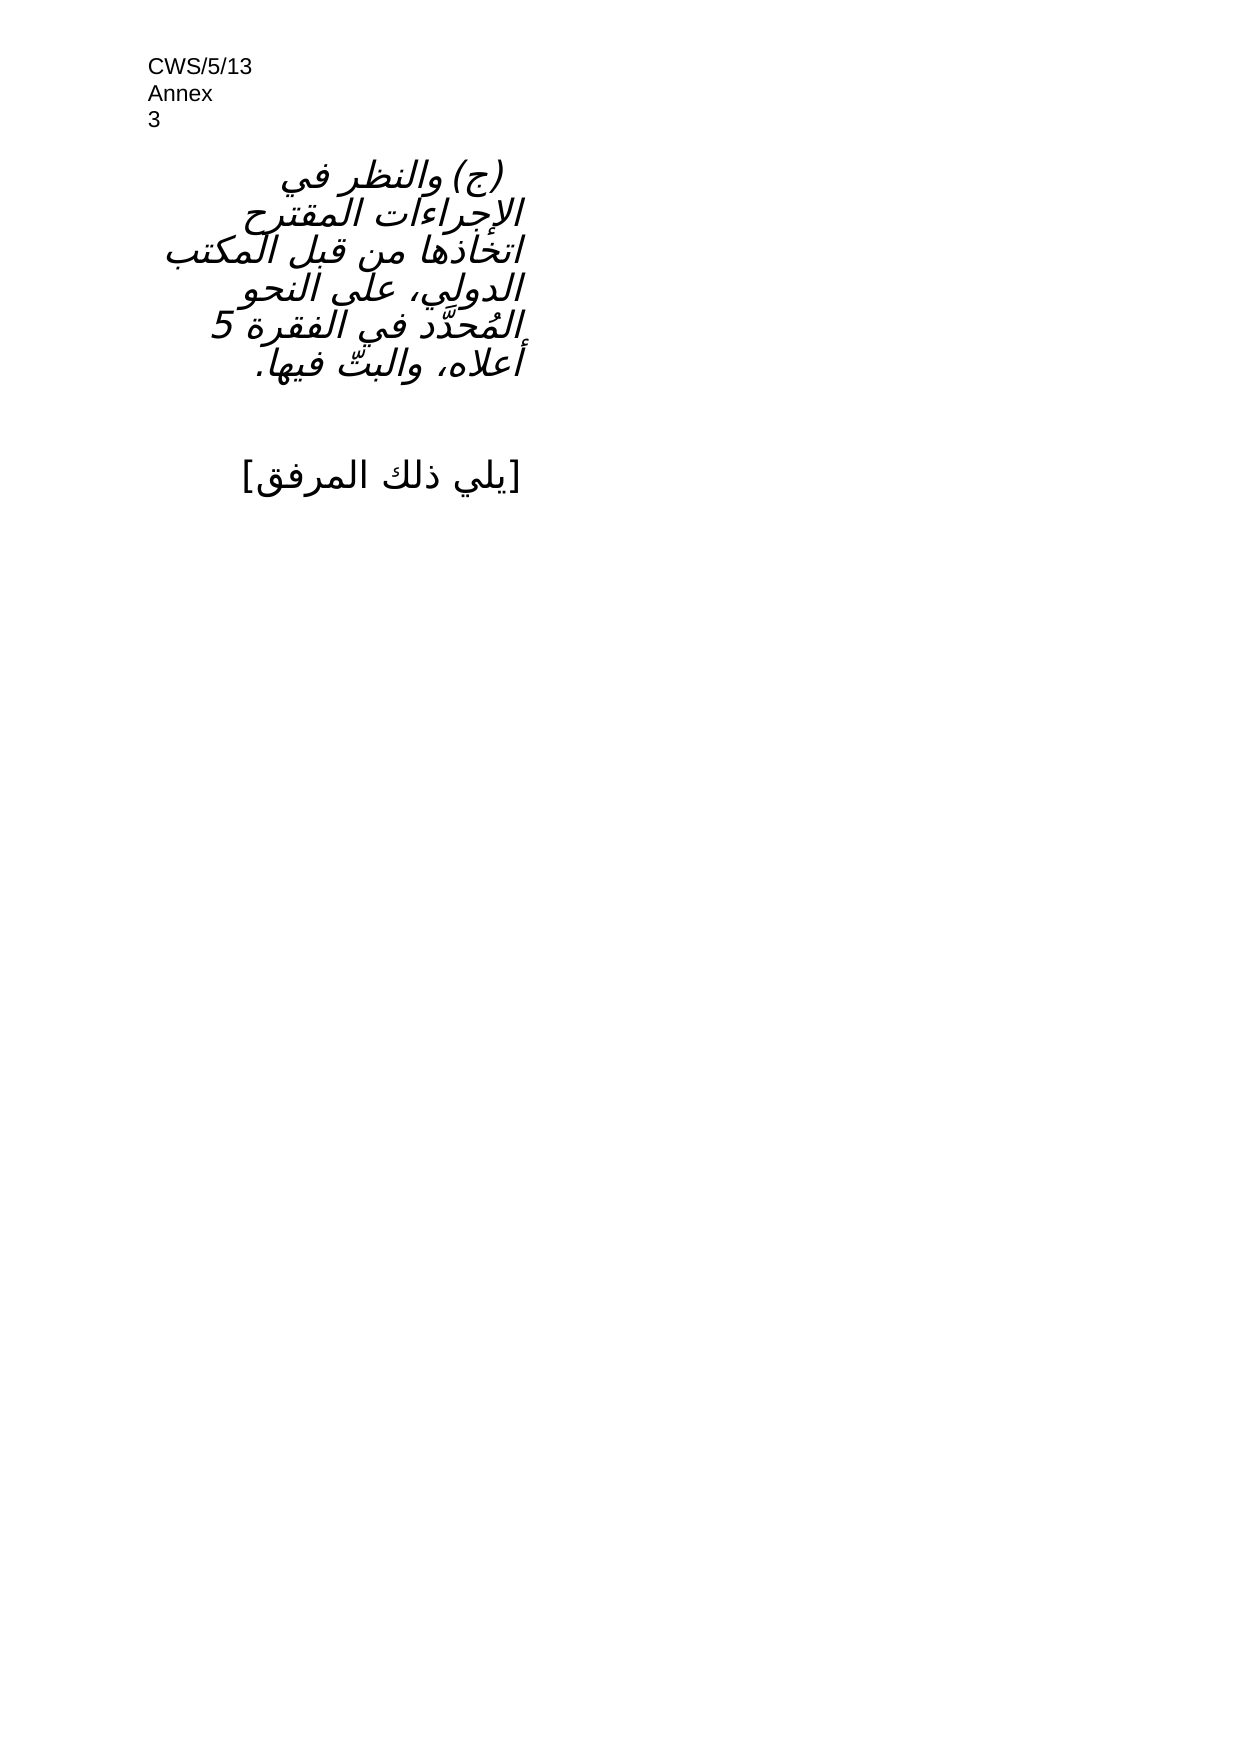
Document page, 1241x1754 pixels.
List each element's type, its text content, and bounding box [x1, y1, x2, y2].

text (ج) والنظر في الإجراءات المقترح اتخاذها من قبل المكتب الدولي، على النحو المُحدَّد في الفقرة 5 أعلاه، والبتّ فيها. [148, 158, 521, 383]
text [يلي ذلك المرفق] [148, 458, 521, 496]
